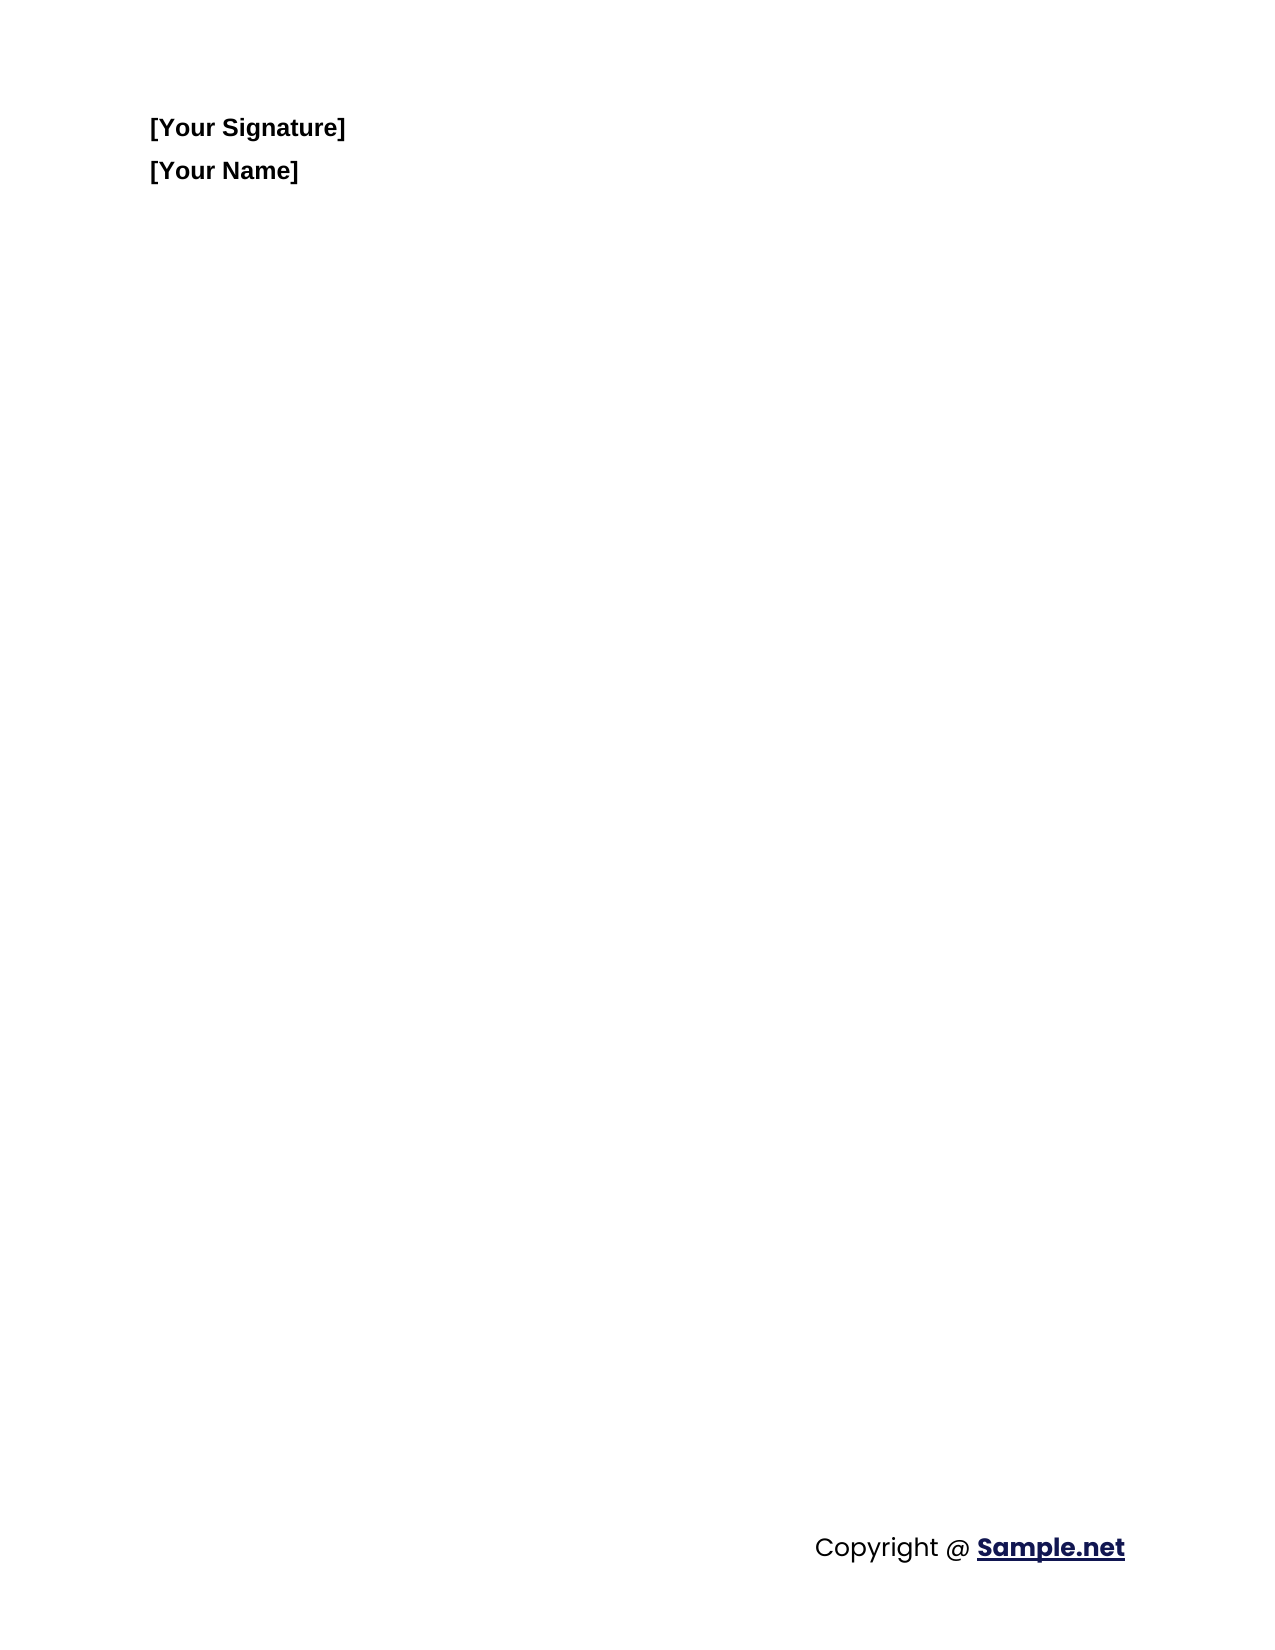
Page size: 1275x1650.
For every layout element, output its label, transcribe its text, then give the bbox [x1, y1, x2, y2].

text [Your Signature] [Your Name] [150, 112, 1125, 184]
